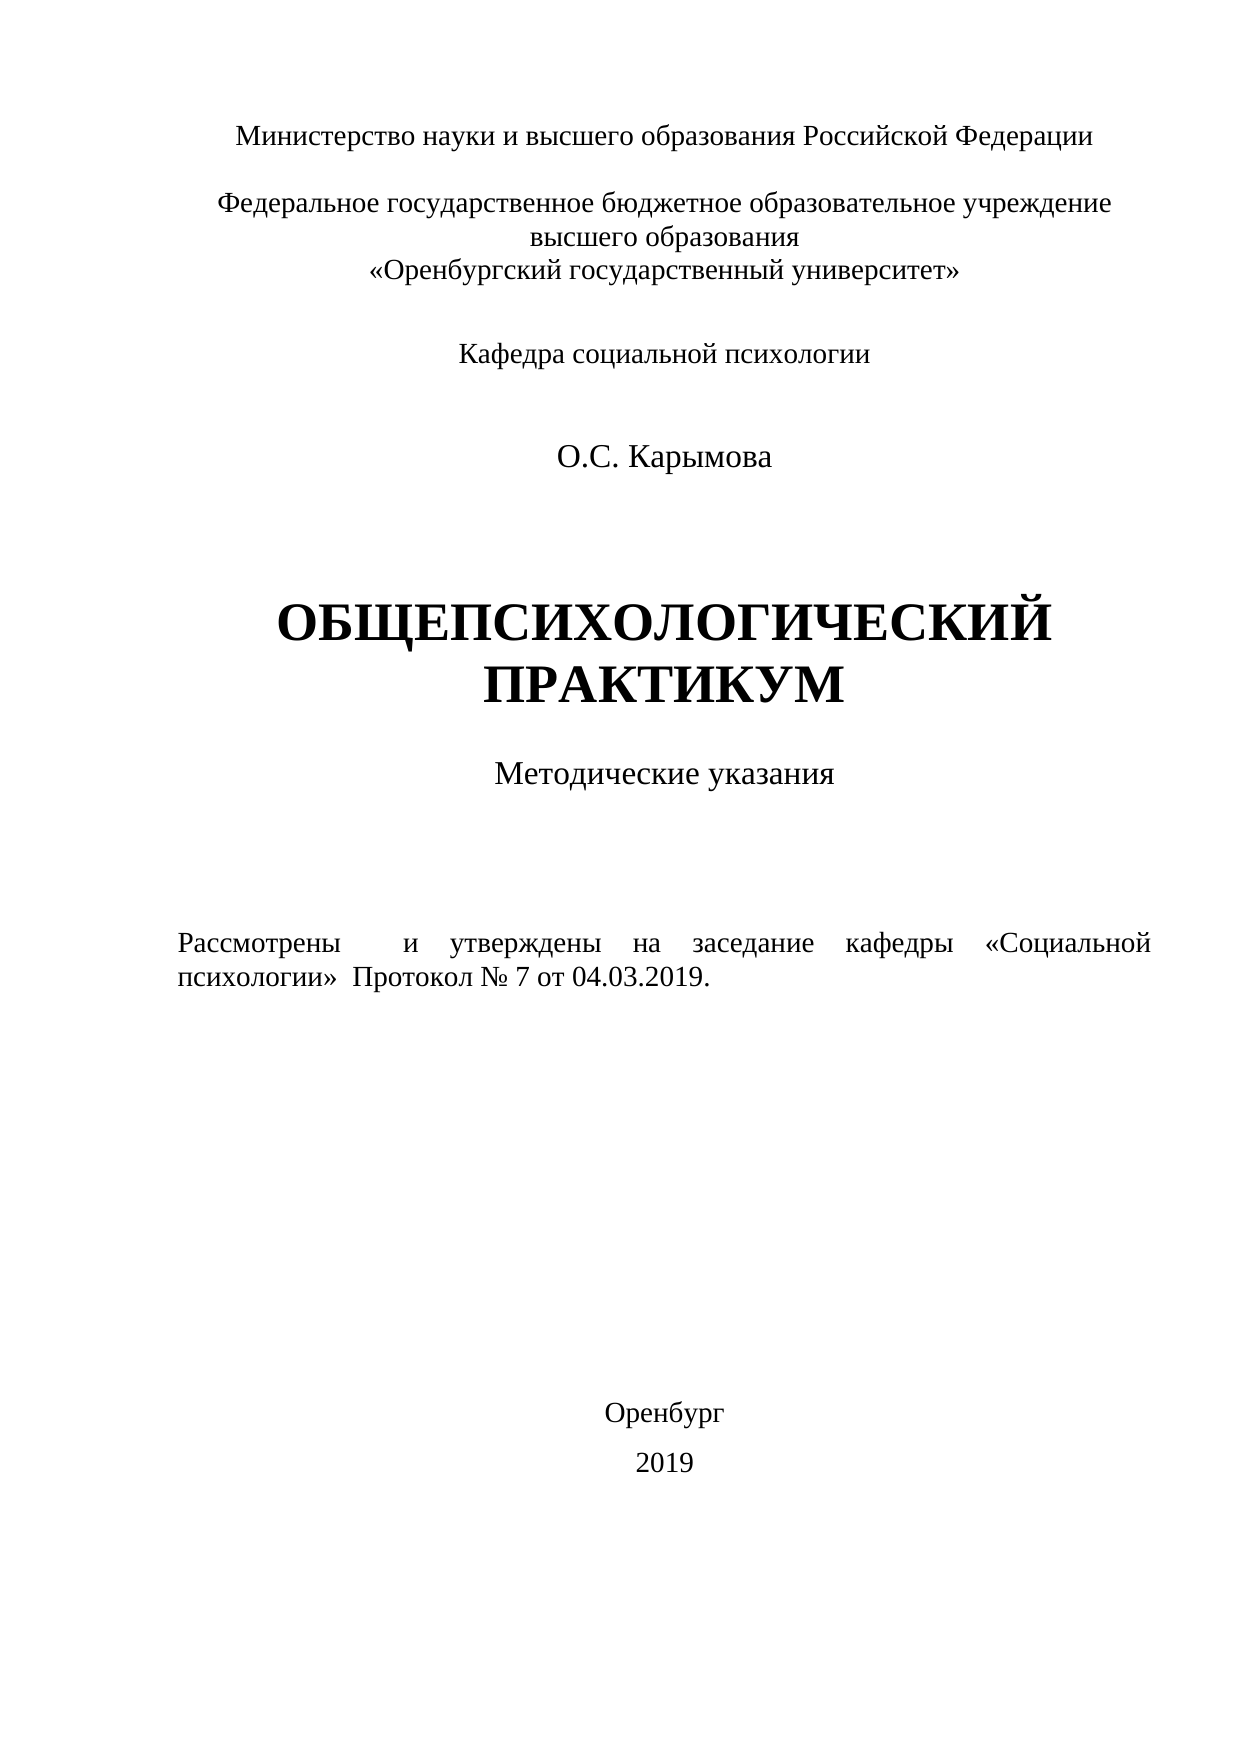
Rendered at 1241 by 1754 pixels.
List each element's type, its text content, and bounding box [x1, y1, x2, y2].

text Общепсихологический практикум [177, 590, 1152, 715]
text «Оренбургский государственный университет» [177, 252, 1152, 286]
text Кафедра социальной психологии [177, 336, 1152, 370]
text Рассмотрены и утверждены на заседание кафедры «Социальной психологии» Протокол № 7 от 04.03.2019. [177, 926, 1152, 993]
text Министерство науки и высшего образования Российской Федерации [177, 118, 1152, 152]
text Оренбург [177, 1395, 1152, 1429]
text Федеральное государственное бюджетное образовательное учреждение [177, 185, 1152, 219]
text Методические указания [177, 753, 1152, 791]
text О.С. Карымова [177, 437, 1152, 475]
text 2019 [177, 1445, 1152, 1479]
text высшего образования [177, 219, 1152, 252]
